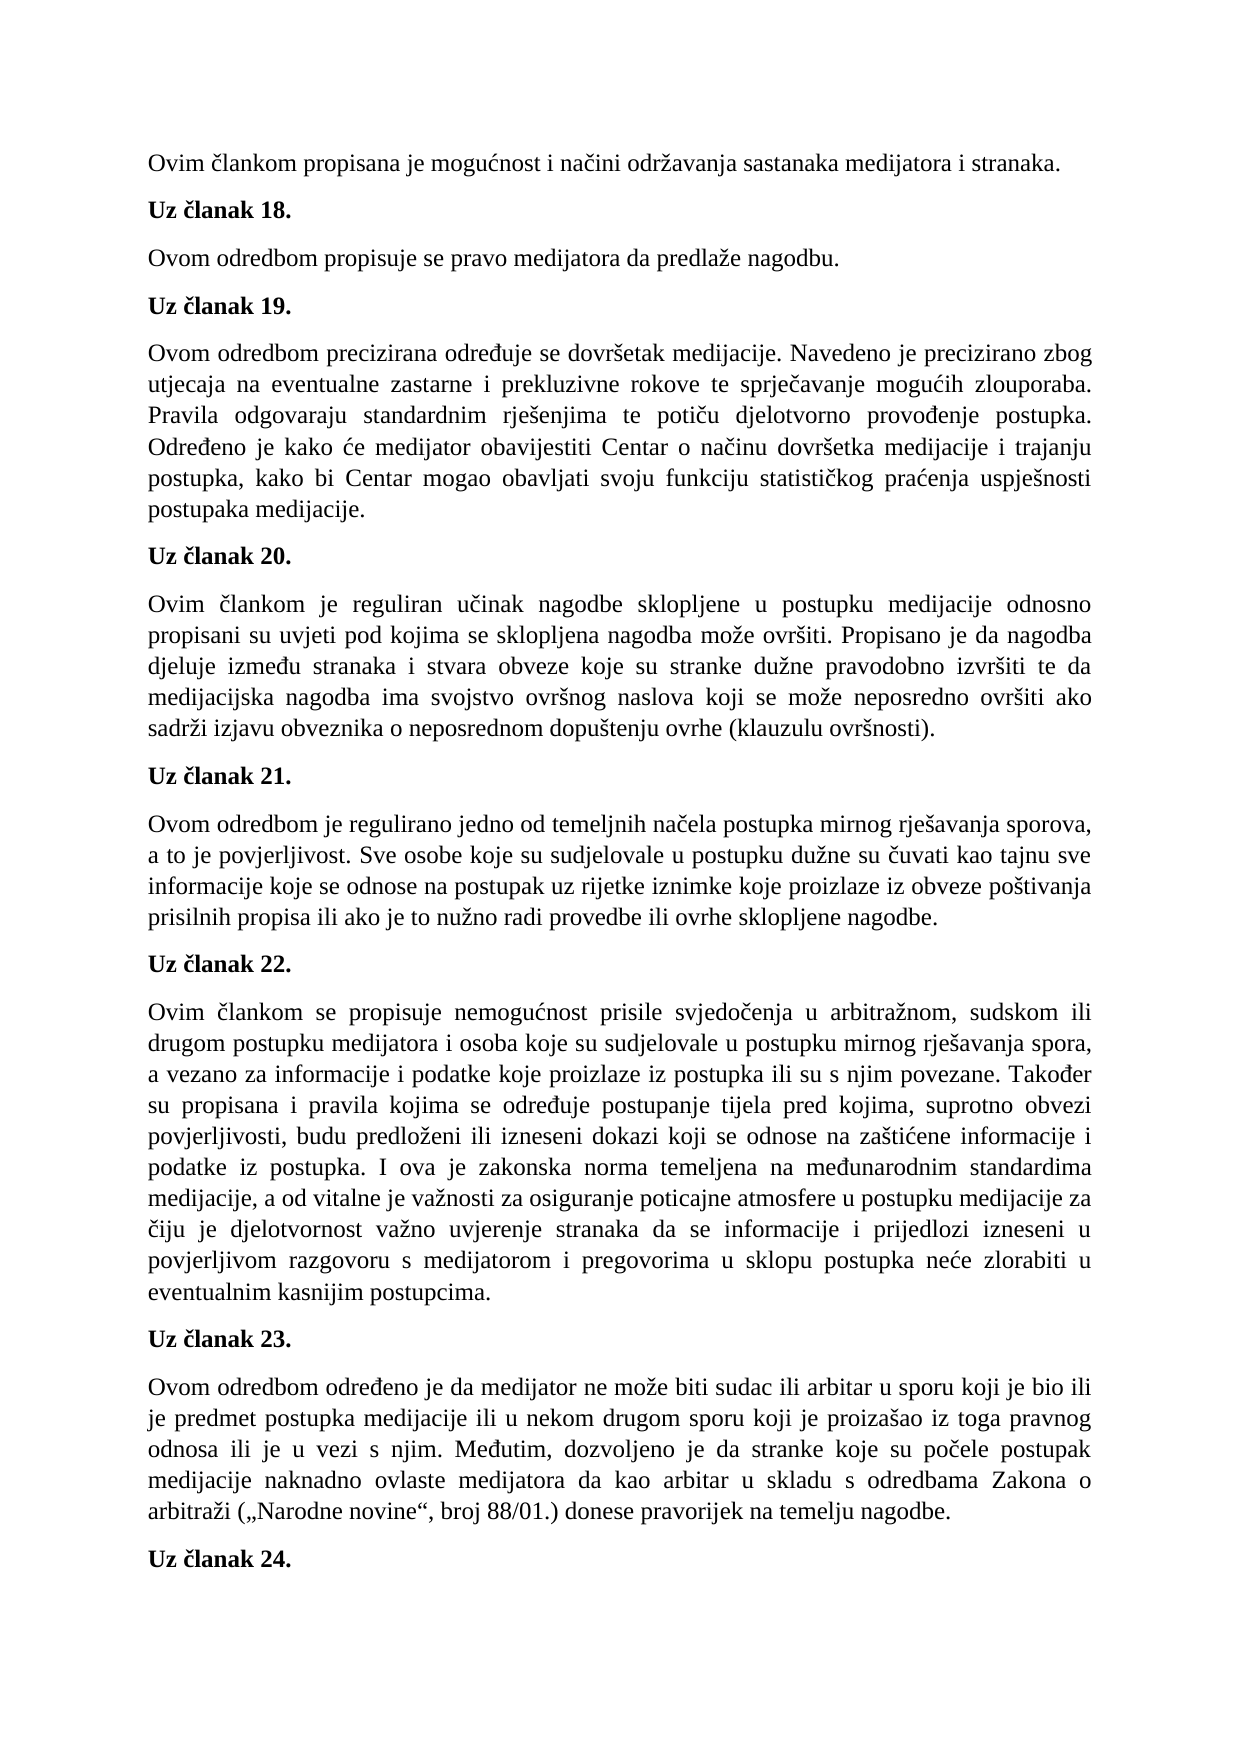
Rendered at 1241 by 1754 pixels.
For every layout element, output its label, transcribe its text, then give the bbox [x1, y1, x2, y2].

text Ovom odredbom precizirana određuje se dovršetak medijacije. Navedeno je precizirano zbog utjecaja na eventualne zastarne i prekluzivne rokove te sprječavanje mogućih zlouporaba. Pravila odgovaraju standardnim rješenjima te potiču djelotvorno provođenje postupka. Određeno je kako će medijator obavijestiti Centar o načinu dovršetka medijacije i trajanju postupka, kako bi Centar mogao obavljati svoju funkciju statističkog praćenja uspješnosti postupaka medijacije. [148, 338, 1093, 522]
text Uz članak 18. [148, 195, 1093, 224]
text Uz članak 19. [148, 291, 1093, 319]
text Uz članak 24. [148, 1544, 1093, 1573]
text Uz članak 23. [148, 1324, 1093, 1353]
text Uz članak 21. [148, 761, 1093, 790]
text Uz članak 20. [148, 541, 1093, 570]
text Ovim člankom propisana je mogućnost i načini održavanja sastanaka medijatora i stranaka. [148, 148, 1093, 176]
text Uz članak 22. [148, 949, 1093, 978]
text Ovim člankom je reguliran učinak nagodbe sklopljene u postupku medijacije odnosno propisani su uvjeti pod kojima se sklopljena nagodba može ovršiti. Propisano je da nagodba djeluje između stranaka i stvara obveze koje su stranke dužne pravodobno izvršiti te da medijacijska nagodba ima svojstvo ovršnog naslova koji se može neposredno ovršiti ako sadrži izjavu obveznika o neposrednom dopuštenju ovrhe (klauzulu ovršnosti). [148, 589, 1093, 742]
text Ovim člankom se propisuje nemogućnost prisile svjedočenja u arbitražnom, sudskom ili drugom postupku medijatora i osoba koje su sudjelovale u postupku mirnog rješavanja spora, a vezano za informacije i podatke koje proizlaze iz postupka ili su s njim povezane. Također su propisana i pravila kojima se određuje postupanje tijela pred kojima, suprotno obvezi povjerljivosti, budu predloženi ili izneseni dokazi koji se odnose na zaštićene informacije i podatke iz postupka. I ova je zakonska norma temeljena na međunarodnim standardima medijacije, a od vitalne je važnosti za osiguranje poticajne atmosfere u postupku medijacije za čiju je djelotvornost važno uvjerenje stranaka da se informacije i prijedlozi izneseni u povjerljivom razgovoru s medijatorom i pregovorima u sklopu postupka neće zlorabiti u eventualnim kasnijim postupcima. [148, 997, 1093, 1305]
text Ovom odredbom je regulirano jedno od temeljnih načela postupka mirnog rješavanja sporova, a to je povjerljivost. Sve osobe koje su sudjelovale u postupku dužne su čuvati kao tajnu sve informacije koje se odnose na postupak uz rijetke iznimke koje proizlaze iz obveze poštivanja prisilnih propisa ili ako je to nužno radi provedbe ili ovrhe sklopljene nagodbe. [148, 809, 1093, 931]
text Ovom odredbom propisuje se pravo medijatora da predlaže nagodbu. [148, 243, 1093, 272]
text Ovom odredbom određeno je da medijator ne može biti sudac ili arbitar u sporu koji je bio ili je predmet postupka medijacije ili u nekom drugom sporu koji je proizašao iz toga pravnog odnosa ili je u vezi s njim. Međutim, dozvoljeno je da stranke koje su počele postupak medijacije naknadno ovlaste medijatora da kao arbitar u skladu s odredbama Zakona o arbitraži („Narodne novine“, broj 88/01.) donese pravorijek na temelju nagodbe. [148, 1372, 1093, 1525]
